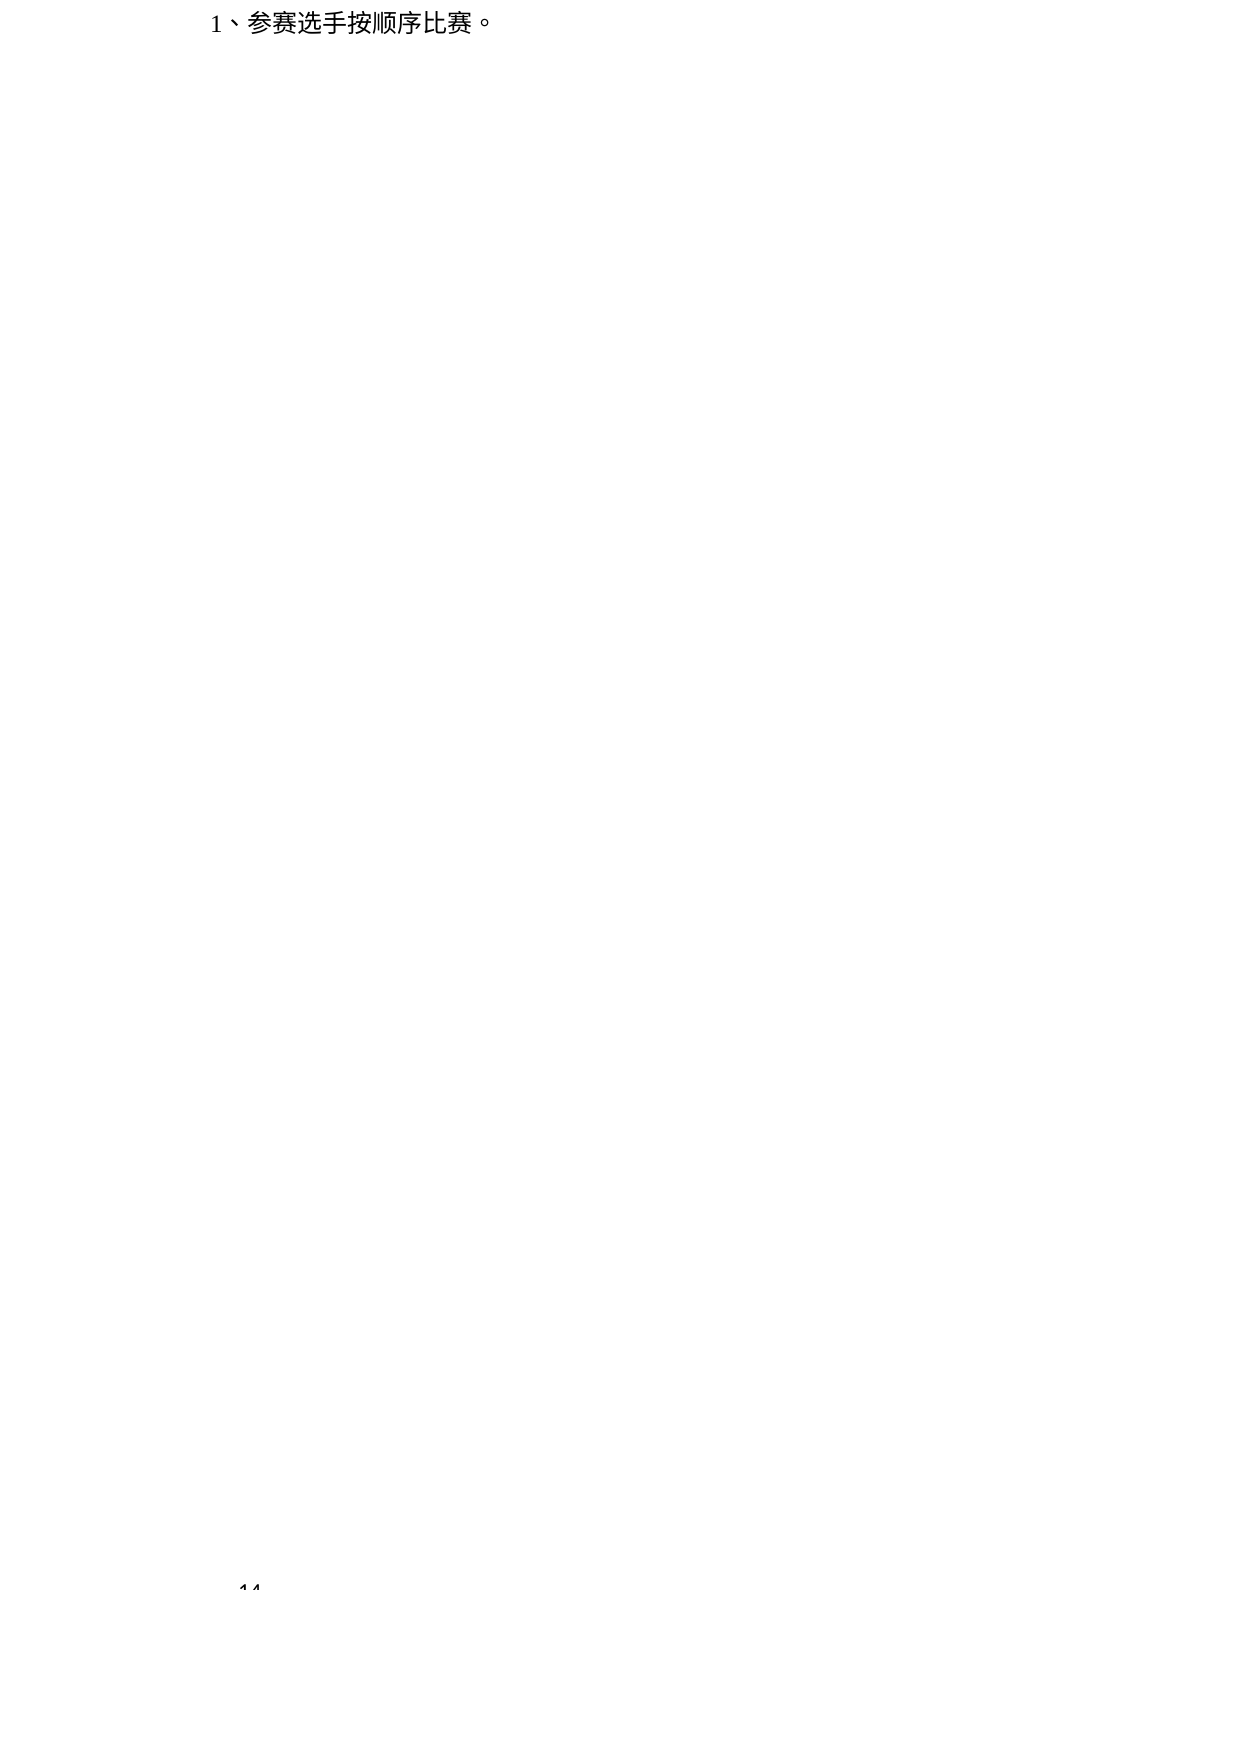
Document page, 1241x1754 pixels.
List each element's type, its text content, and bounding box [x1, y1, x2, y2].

text 1、参赛选手按顺序比赛。 [210, 6, 1105, 40]
